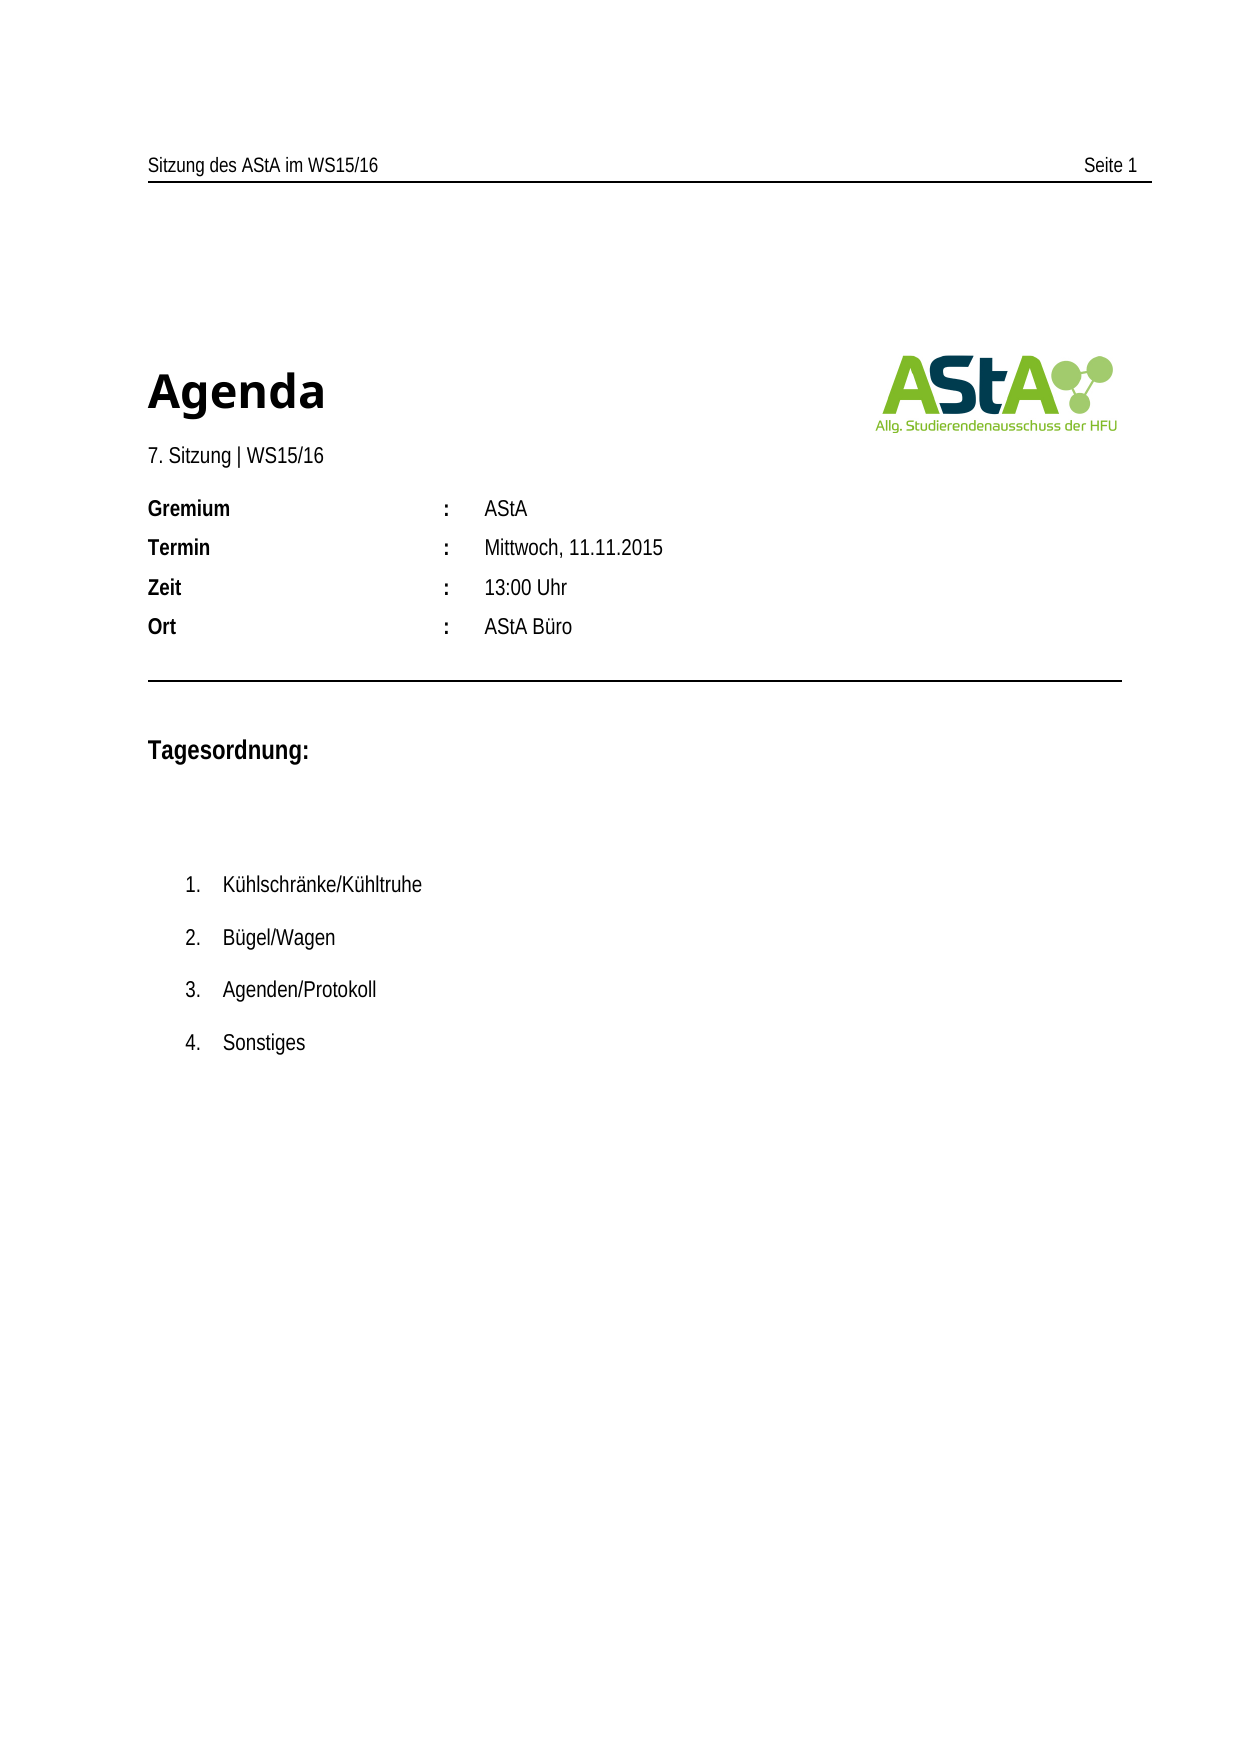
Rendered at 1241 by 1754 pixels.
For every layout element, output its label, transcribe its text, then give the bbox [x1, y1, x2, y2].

text Gremium : AStA [148, 494, 870, 521]
text Ort : AStA Büro [148, 613, 1122, 639]
text 7. Sitzung | WS15/16 [148, 442, 870, 468]
picture [870, 272, 1123, 525]
text Tagesordnung: [148, 734, 1122, 766]
list Agenden/Protokoll [185, 976, 1122, 1003]
text Termin : Mittwoch, 11.11.2015 [148, 534, 1122, 560]
list Bügel/Wagen [185, 924, 1122, 950]
list Kühlschränke/Kühltruhe [185, 871, 1122, 897]
text Zeit : 13:00 Uhr [148, 573, 1122, 600]
text Agenda [148, 359, 870, 423]
list Sonstiges [185, 1029, 1122, 1055]
